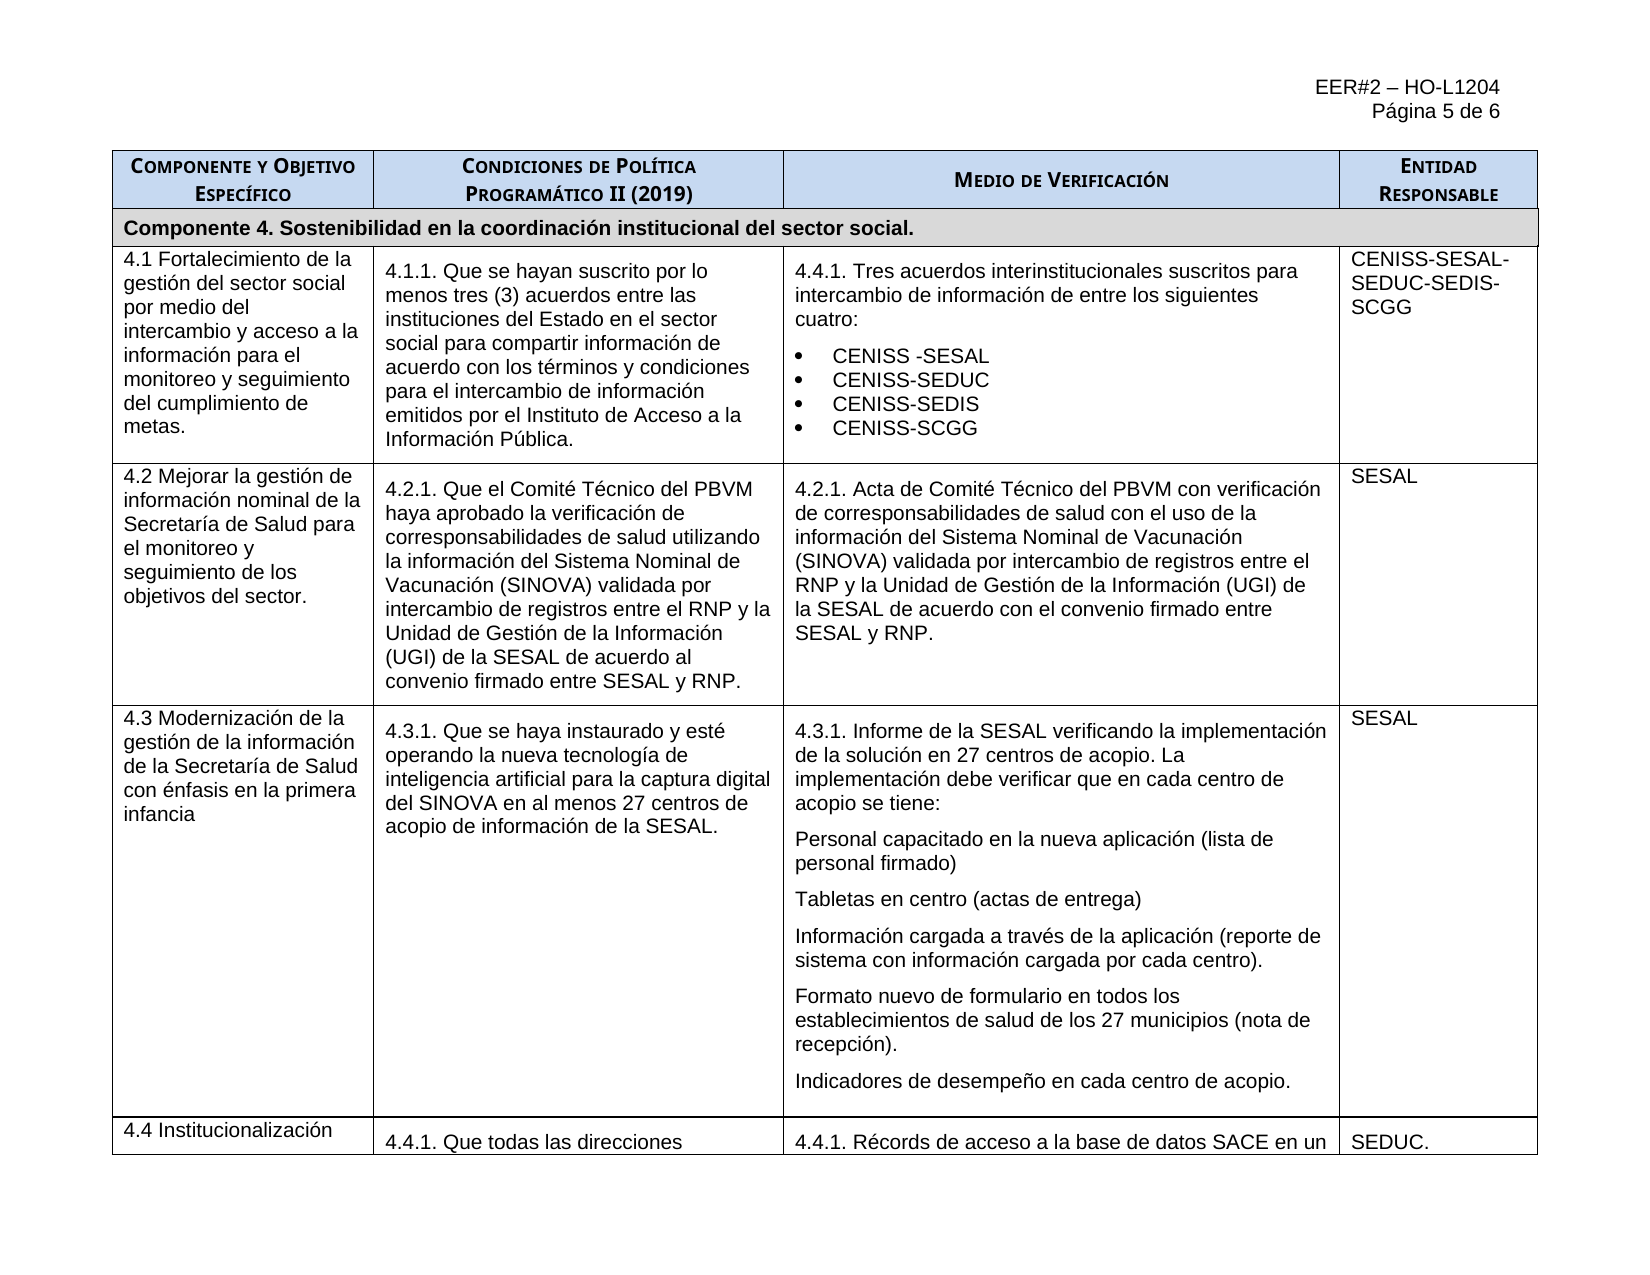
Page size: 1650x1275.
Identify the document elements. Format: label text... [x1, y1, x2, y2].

table_cell SESAL [1340, 706, 1537, 1116]
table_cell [113, 1118, 373, 1154]
table_cell SEDUC. [1340, 1118, 1537, 1154]
table_cell SESAL [1340, 464, 1537, 705]
table_cell 4.2 Mejorar la gestión de información nominal de la Secretaría de Salud para el monitoreo y seguimiento de los objetivos del sector. [113, 464, 373, 705]
table_header Componente y Objetivo Específico [113, 151, 373, 208]
table_cell 4.1 Fortalecimiento de la gestión del sector social por medio del intercambio y acceso a la información para el monitoreo y seguimiento del cumplimiento de metas. [113, 247, 373, 463]
table_cell 4.4.1. Tres acuerdos interinstitucionales suscritos para intercambio de información de entre los siguientes cuatro: CENISS -SESAL CENISS-SEDUC CENISS-SEDIS CENISS-SCGG [784, 247, 1339, 463]
table_cell 4.1.1. Que se hayan suscrito por lo menos tres (3) acuerdos entre las instituciones del Estado en el sector social para compartir información de acuerdo con los términos y condiciones para el intercambio de información emitidos por el Instituto de Acceso a la Información Pública. [374, 247, 783, 463]
table_cell 4.3 Modernización de la gestión de la información de la Secretaría de Salud con énfasis en la primera infancia [113, 706, 373, 1116]
table_cell Componente 4. Sostenibilidad en la coordinación institucional del sector social. [113, 209, 1538, 246]
table_cell 4.2.1. Que el Comité Técnico del PBVM haya aprobado la verificación de corresponsabilidades de salud utilizando la información del Sistema Nominal de Vacunación (SINOVA) validada por intercambio de registros entre el RNP y la Unidad de Gestión de la Información (UGI) de la SESAL de acuerdo al convenio firmado entre SESAL y RNP. [374, 464, 783, 705]
table_cell 4.2.1. Acta de Comité Técnico del PBVM con verificación de corresponsabilidades de salud con el uso de la información del Sistema Nominal de Vacunación (SINOVA) validada por intercambio de registros entre el RNP y la Unidad de Gestión de la Información (UGI) de la SESAL de acuerdo con el convenio firmado entre SESAL y RNP. [784, 464, 1339, 705]
table_cell CENISS-SESAL-SEDUC-SEDIS-SCGG [1340, 247, 1537, 463]
table_header Medio de Verificación [784, 151, 1339, 208]
table_cell 4.3.1. Que se haya instaurado y esté operando la nueva tecnología de inteligencia artificial para la captura digital del SINOVA en al menos 27 centros de acopio de información de la SESAL. [374, 706, 783, 1116]
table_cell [374, 1118, 783, 1154]
table_cell 4.3.1. Informe de la SESAL verificando la implementación de la solución en 27 centros de acopio. La implementación debe verificar que en cada centro de acopio se tiene: Personal capacitado en la nueva aplicación (lista de personal firmado) Tabletas en centro (actas de entrega) Información cargada a través de la aplicación (reporte de sistema con información cargada por cada centro). Formato nuevo de formulario en todos los establecimientos de salud de los 27 municipios (nota de recepción). Indicadores de desempeño en cada centro de acopio. [784, 706, 1339, 1116]
table_header Condiciones de Política Programático II (2019) [374, 151, 783, 208]
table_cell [784, 1118, 1339, 1154]
table_header Entidad Responsable [1340, 151, 1537, 208]
